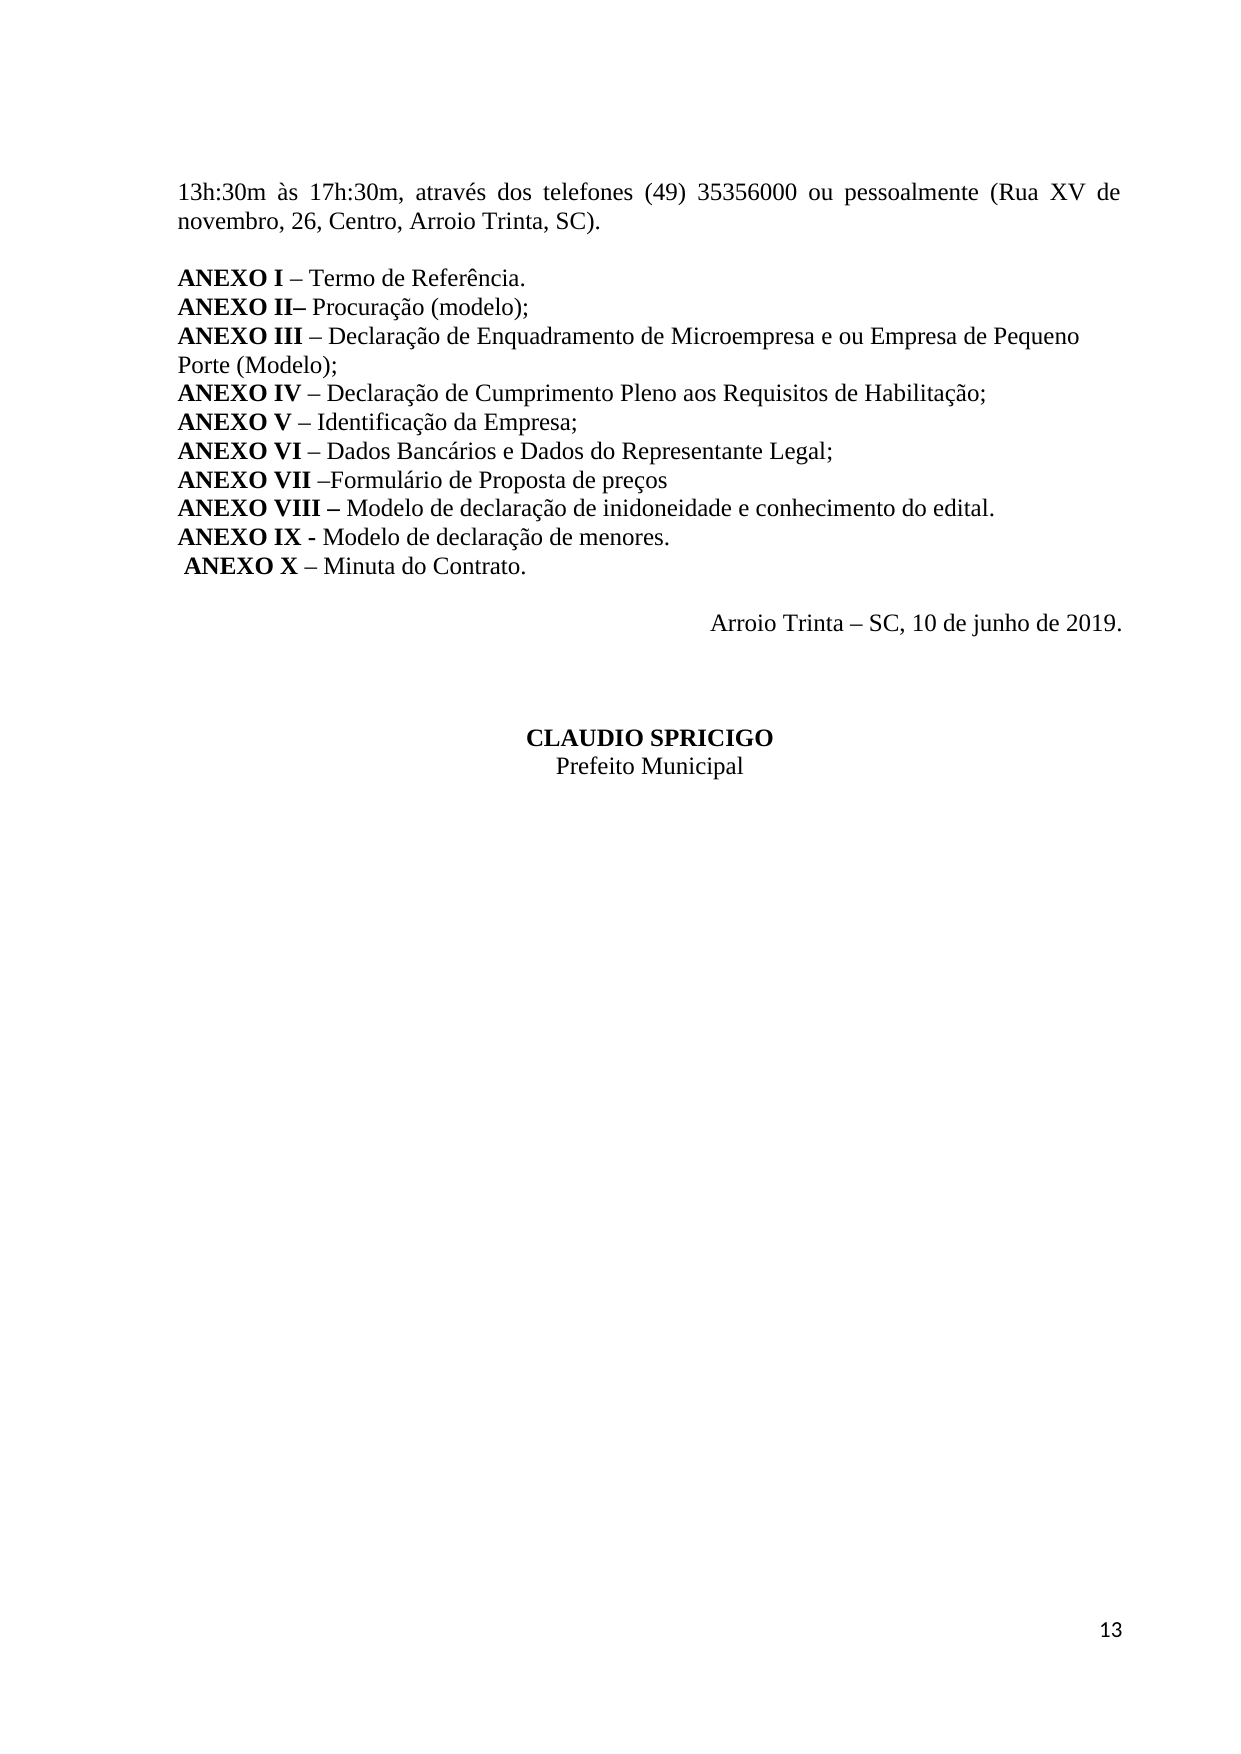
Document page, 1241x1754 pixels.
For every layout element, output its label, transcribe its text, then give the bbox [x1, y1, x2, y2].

text ANEXO VII –Formulário de Proposta de preços [177, 465, 1122, 493]
text Arroio Trinta – SC, 10 de junho de 2019. [177, 608, 1122, 636]
text ANEXO I – Termo de Referência. [177, 263, 1122, 292]
text ANEXO IX - Modelo de declaração de menores. [177, 522, 1122, 551]
text ANEXO VI – Dados Bancários e Dados do Representante Legal; [177, 436, 1122, 465]
text ANEXO V – Identificação da Empresa; [177, 407, 1122, 436]
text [177, 177, 1122, 235]
text Prefeito Municipal [177, 751, 1122, 780]
text ANEXO X – Minuta do Contrato. [177, 551, 1122, 580]
text ANEXO II– Procuração (modelo); [177, 292, 1122, 321]
text ANEXO III – Declaração de Enquadramento de Microempresa e ou Empresa de Pequeno Porte (Modelo); [177, 321, 1122, 378]
text CLAUDIO SPRICIGO [177, 723, 1122, 751]
text ANEXO VIII – Modelo de declaração de inidoneidade e conhecimento do edital. [177, 493, 1122, 522]
text ANEXO IV – Declaração de Cumprimento Pleno aos Requisitos de Habilitação; [177, 378, 1122, 407]
